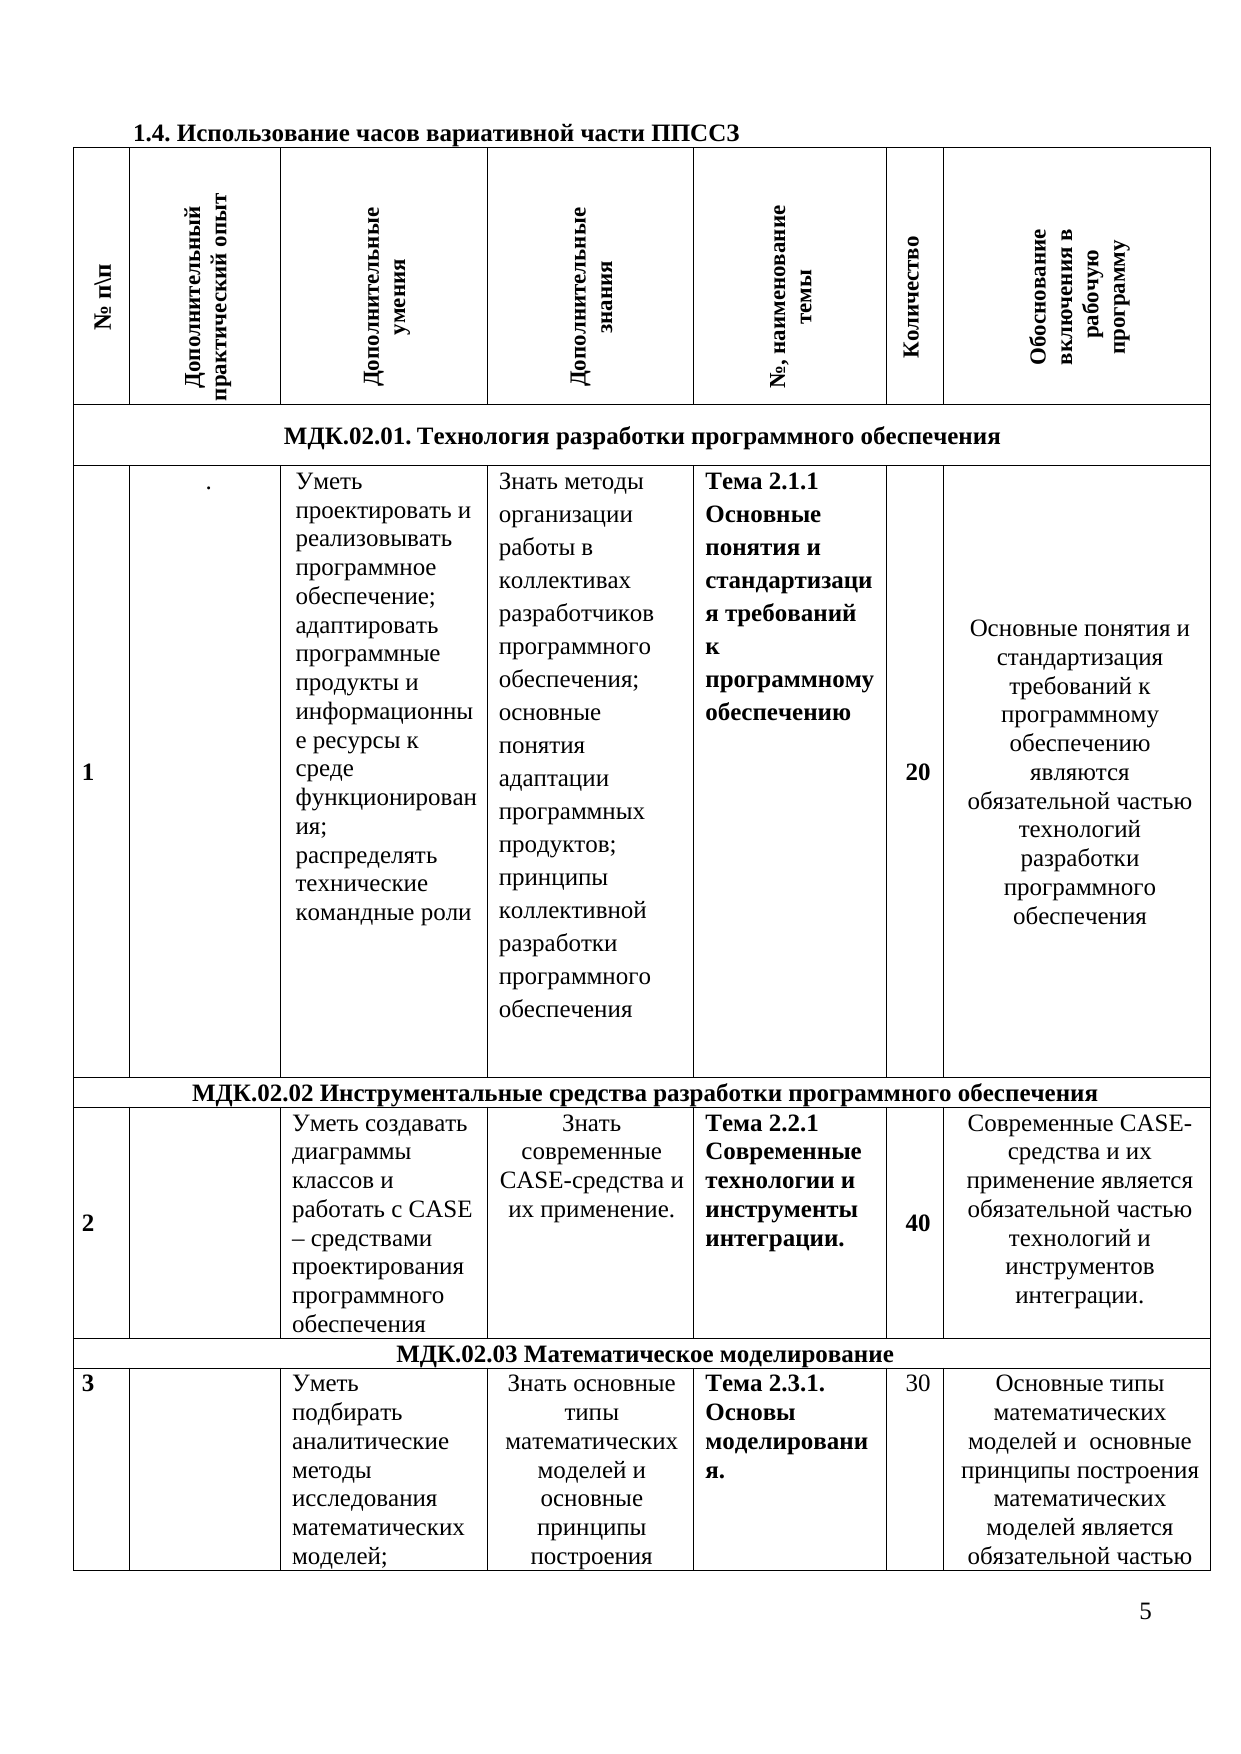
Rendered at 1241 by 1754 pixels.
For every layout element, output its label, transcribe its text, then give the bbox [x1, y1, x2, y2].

table_cell Уметь проектировать и реализовывать программное обеспечение; адаптировать программные продукты и информационные ресурсы к среде функционирования; распределять технические командные роли [281, 466, 487, 1077]
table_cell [944, 1369, 1210, 1570]
table_cell Знать современные CASE-средства и их применение. [488, 1108, 693, 1338]
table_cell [694, 1369, 886, 1570]
table_cell 30 [887, 1369, 943, 1570]
table_cell Знать методы организации работы в коллективах разработчиков программного обеспечения; основные понятия адаптации программных продуктов; принципы коллективной разработки программного обеспечения [488, 466, 693, 1077]
table_header Обоснование включения в рабочую программу [944, 148, 1210, 404]
table_cell 40 [887, 1108, 943, 1338]
table_cell МДК.02.03 Математическое моделирование [74, 1339, 1210, 1367]
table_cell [488, 1369, 693, 1570]
table_cell 3 [74, 1369, 129, 1570]
table_header Количество часов [887, 148, 943, 404]
table_cell 1 [74, 466, 129, 1077]
table_header № п\п [74, 148, 129, 404]
text 1.4. Использование часов вариативной части ППССЗ [133, 118, 1153, 147]
table_cell [130, 1369, 280, 1570]
table_header Дополнительные знания [488, 148, 693, 404]
table_cell 20 [887, 466, 943, 1077]
table_cell Основные понятия и стандартизация требований к программному обеспечению являются обязательной частью технологий разработки программного обеспечения [944, 466, 1210, 1077]
table_cell Современные CASE-средства и их применение является обязательной частью технологий и инструментов интеграции. [944, 1108, 1210, 1338]
table_cell МДК.02.02 Инструментальные средства разработки программного обеспечения [74, 1078, 1210, 1107]
table_cell Тема 2.2.1 Современные технологии и инструменты интеграции. [694, 1108, 886, 1338]
table_cell Тема 2.1.1 Основные понятия и стандартизация требований к программному обеспечению [694, 466, 886, 1077]
table_cell . [130, 466, 280, 1077]
table_cell Уметь создавать диаграммы классов и работать с CASE – средствами проектирования программного обеспечения [281, 1108, 487, 1338]
table_header Дополнительный практический опыт [130, 148, 280, 404]
table_cell 2 [74, 1108, 129, 1338]
table_cell МДК.02.01. Технология разработки программного обеспечения [74, 405, 1210, 465]
table_header Дополнительные умения [281, 148, 487, 404]
table_header №, наименование темы [694, 148, 886, 404]
table_cell [130, 1108, 280, 1338]
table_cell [281, 1369, 487, 1570]
